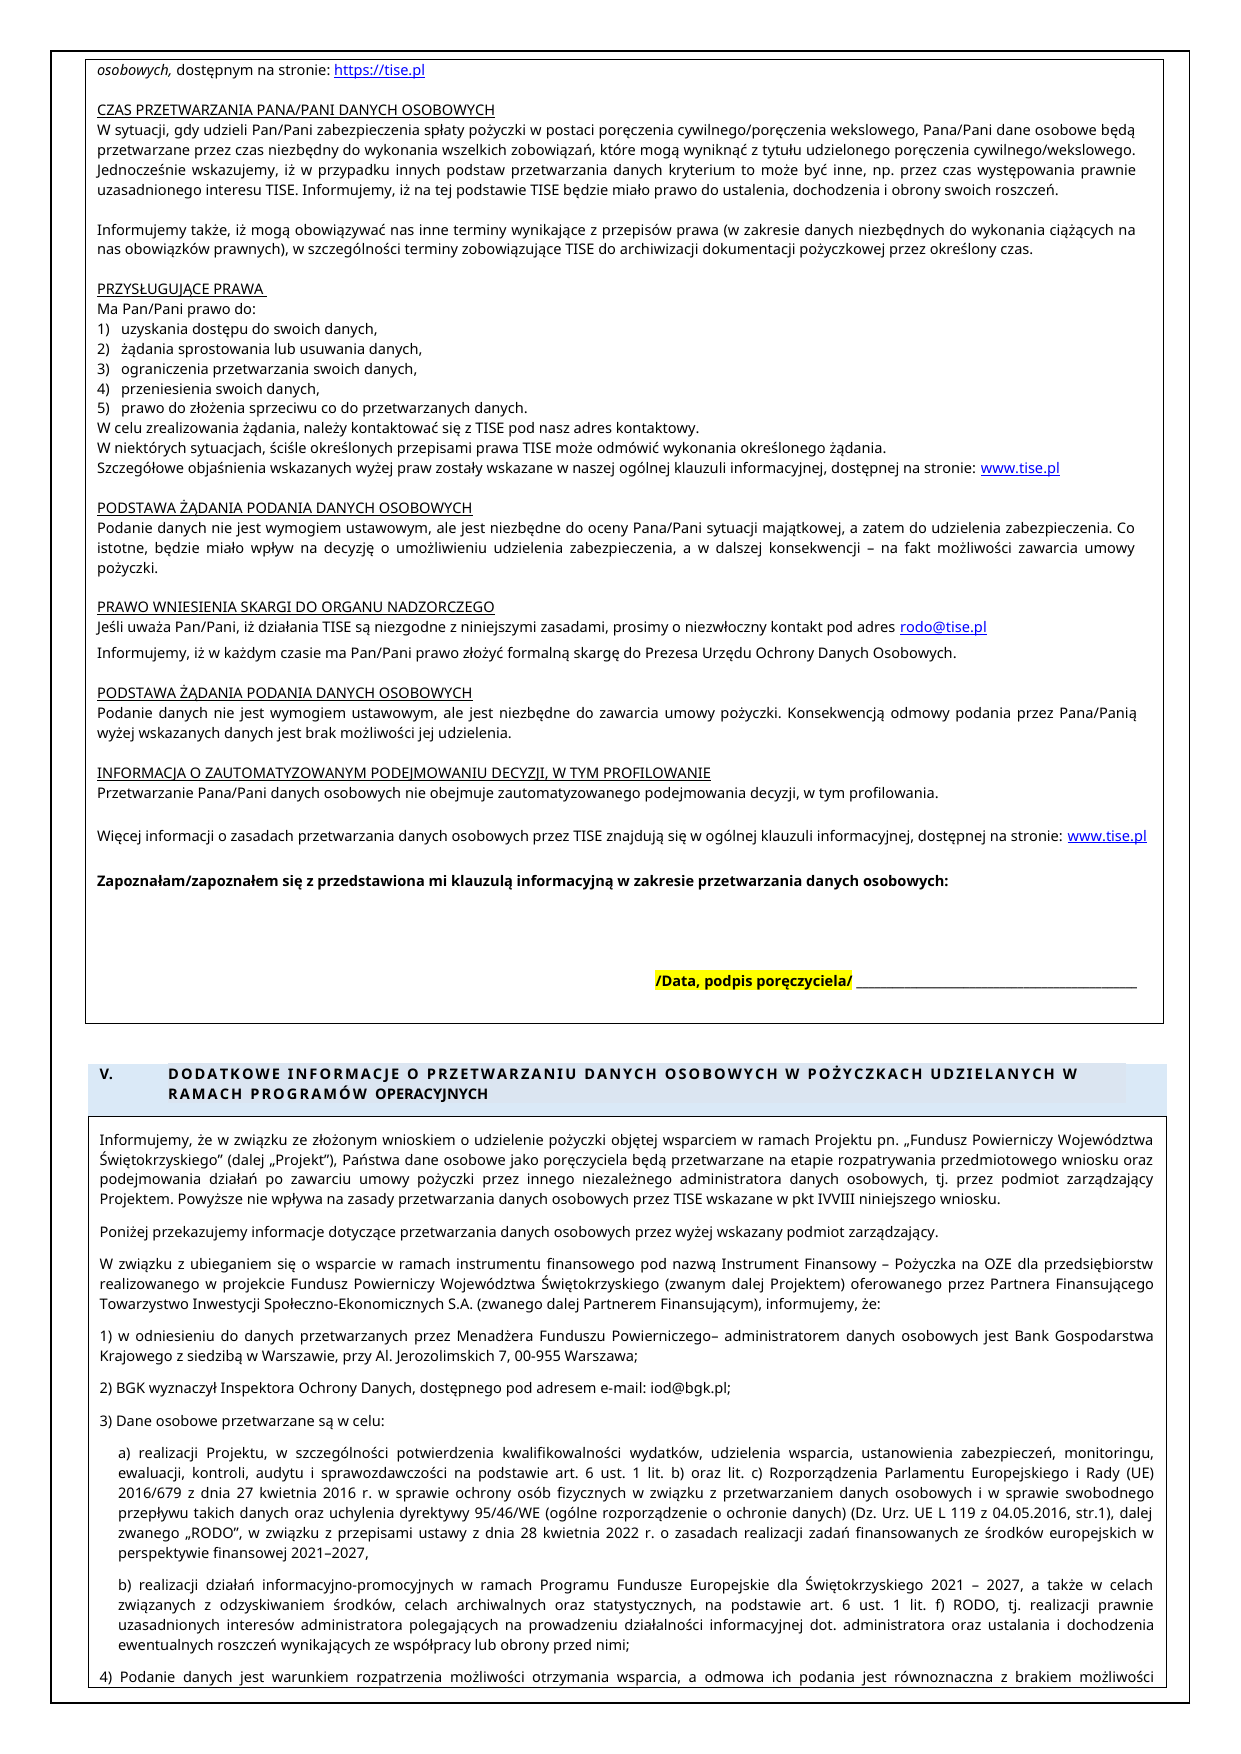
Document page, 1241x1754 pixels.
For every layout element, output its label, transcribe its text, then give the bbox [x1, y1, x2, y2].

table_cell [89, 1117, 1166, 1687]
table_header V. [88, 1064, 127, 1116]
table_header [86, 60, 1163, 1023]
table_header DODATKOWE INFORMACJE O PRZETWARZANIU DANYCH OSOBOWYCH W POŻYCZKACH UDZIELANYCH W RAMACH PROGRAMÓW OPERACYJNYCH [127, 1064, 1167, 1116]
